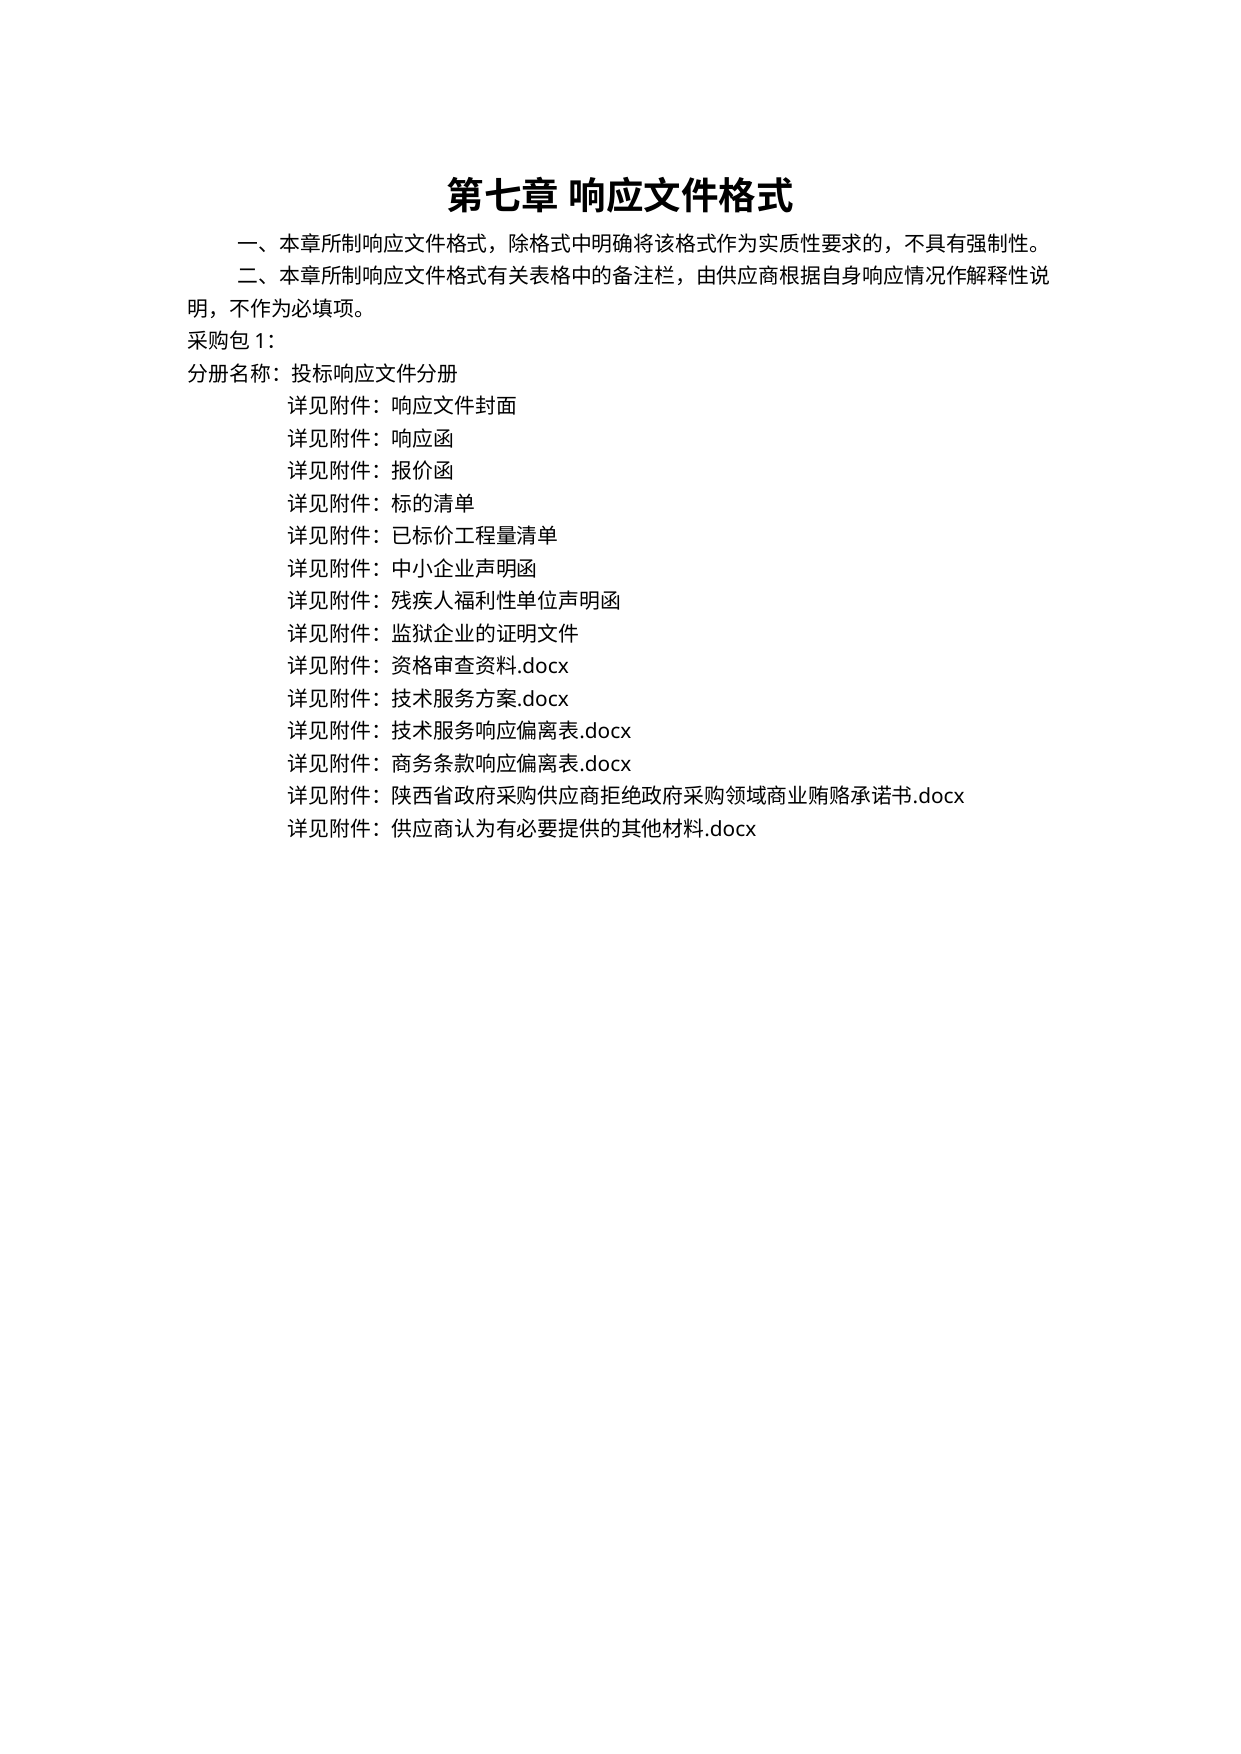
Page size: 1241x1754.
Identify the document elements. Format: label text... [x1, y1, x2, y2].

text 详见附件：资格审查资料.docx [187, 649, 1053, 682]
text 详见附件：供应商认为有必要提供的其他材料.docx [187, 812, 1053, 844]
text 第七章 响应文件格式 [187, 162, 1053, 227]
text 详见附件：响应文件封面 [187, 389, 1053, 422]
text 详见附件：技术服务方案.docx [187, 682, 1053, 714]
text 采购包1： [187, 324, 1053, 357]
text 详见附件：已标价工程量清单 [187, 519, 1053, 552]
text 详见附件：监狱企业的证明文件 [187, 617, 1053, 649]
text 详见附件：中小企业声明函 [187, 552, 1053, 584]
text 二、本章所制响应文件格式有关表格中的备注栏，由供应商根据自身响应情况作解释性说明，不作为必填项。 [187, 259, 1053, 324]
text 详见附件：陕西省政府采购供应商拒绝政府采购领域商业贿赂承诺书.docx [187, 779, 1053, 812]
text 详见附件：技术服务响应偏离表.docx [187, 714, 1053, 747]
text 详见附件：报价函 [187, 454, 1053, 487]
text 详见附件：商务条款响应偏离表.docx [187, 747, 1053, 779]
text 详见附件：响应函 [187, 422, 1053, 454]
text 分册名称：投标响应文件分册 [187, 357, 1053, 389]
text 一、本章所制响应文件格式，除格式中明确将该格式作为实质性要求的，不具有强制性。 [187, 227, 1053, 259]
text 详见附件：残疾人福利性单位声明函 [187, 584, 1053, 617]
text 详见附件：标的清单 [187, 487, 1053, 519]
